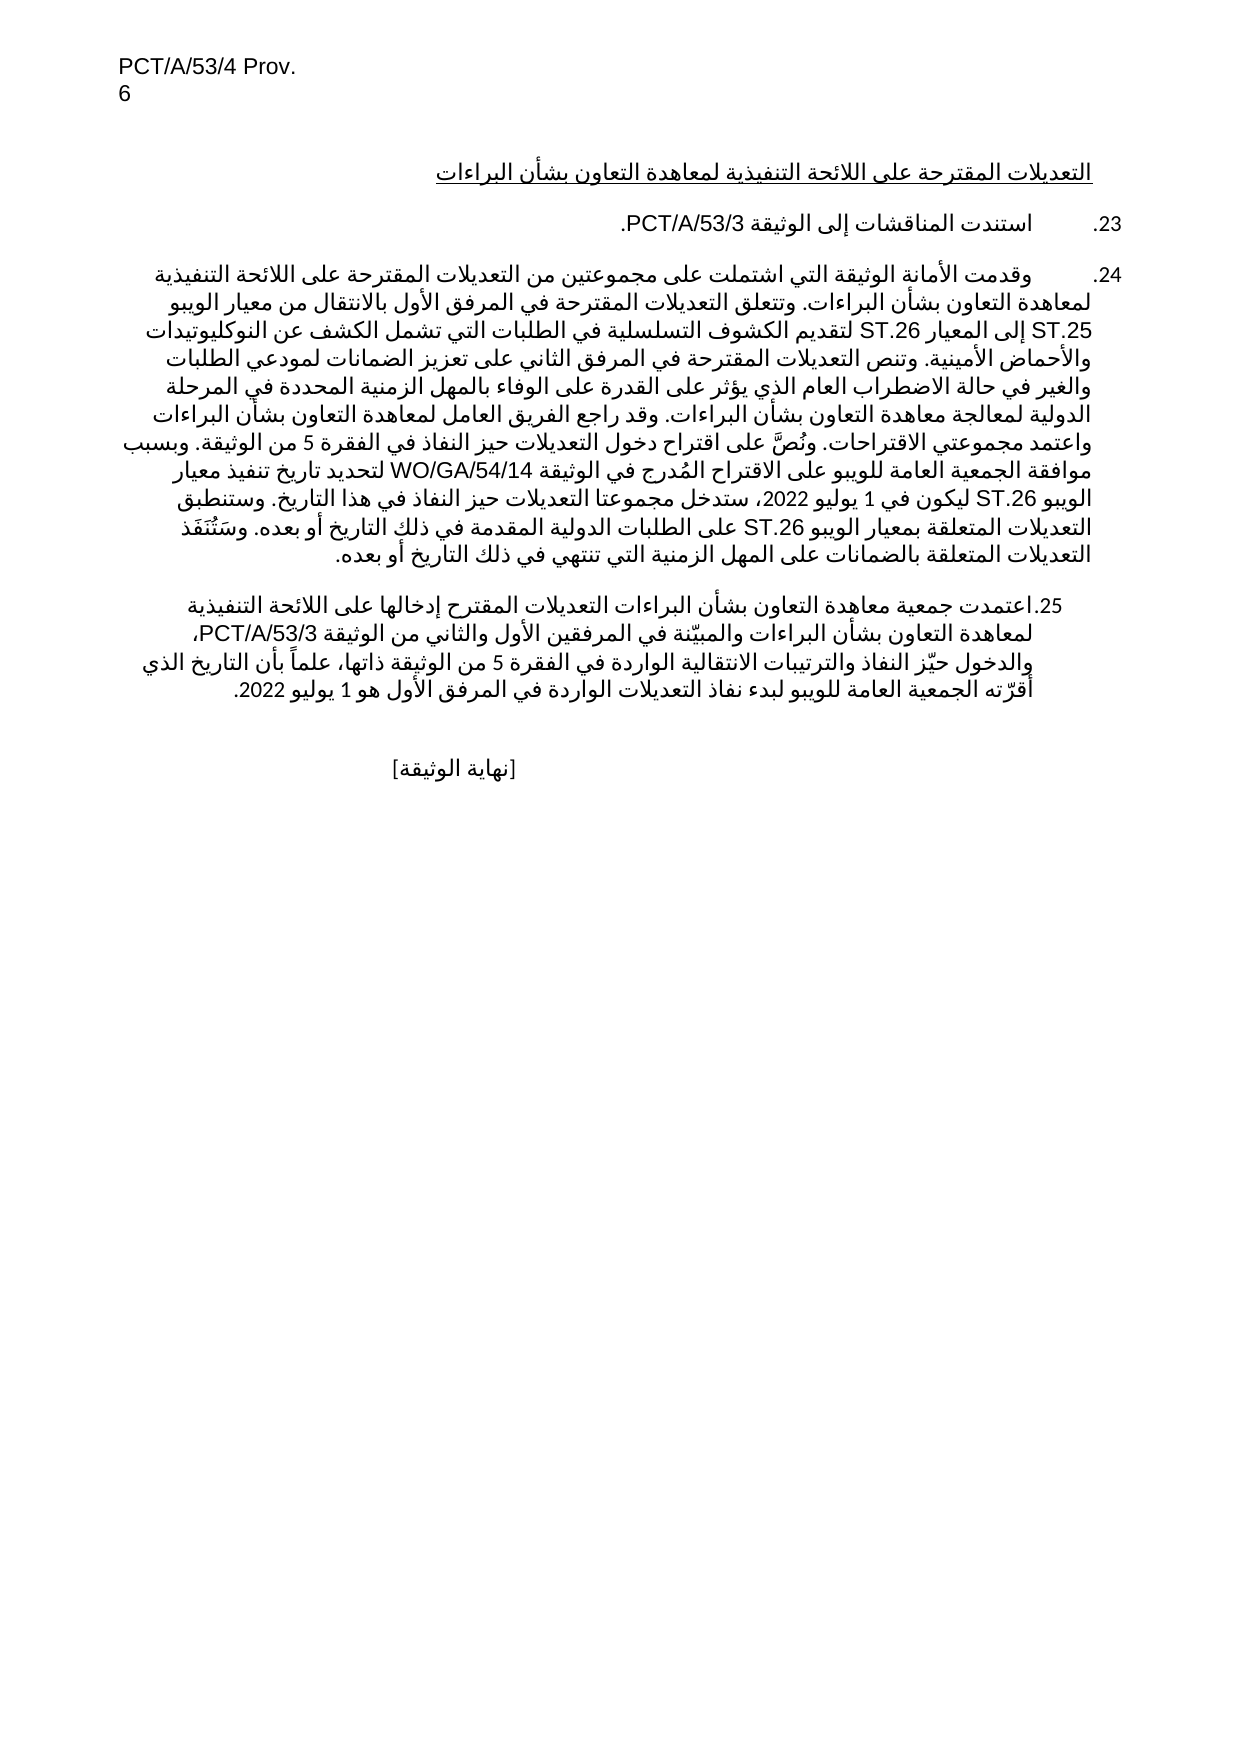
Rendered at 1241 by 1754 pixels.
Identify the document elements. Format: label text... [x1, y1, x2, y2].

text [نهاية الوثيقة] [118, 754, 516, 782]
text اعتمدت جمعية معاهدة التعاون بشأن البراءات التعديلات المقترح إدخالها على اللائحة التنفيذية لمعاهدة التعاون بشأن البراءات والمبيّنة في المرفقين الأول والثاني من الوثيقة PCT/A/53/3، والدخول حيّز النفاذ والترتيبات الانتقالية الواردة في الفقرة 5 من الوثيقة ذاتها، علماً بأن التاريخ الذي أقرّته الجمعية العامة للويبو لبدء نفاذ التعديلات الواردة في المرفق الأول هو 1 يوليو 2022. [118, 592, 1033, 704]
text التعديلات المقترحة على اللائحة التنفيذية لمعاهدة التعاون بشأن البراءات [118, 158, 1092, 187]
text وقدمت الأمانة الوثيقة التي اشتملت على مجموعتين من التعديلات المقترحة على اللائحة التنفيذية لمعاهدة التعاون بشأن البراءات. وتتعلق التعديلات المقترحة في المرفق الأول بالانتقال من معيار الويبو ST.25 إلى المعيار ST.26 لتقديم الكشوف التسلسلية في الطلبات التي تشمل الكشف عن النوكليوتيدات والأحماض الأمينية. وتنص التعديلات المقترحة في المرفق الثاني على تعزيز الضمانات لمودعي الطلبات والغير في حالة الاضطراب العام الذي يؤثر على القدرة على الوفاء بالمهل الزمنية المحددة في المرحلة الدولية لمعالجة معاهدة التعاون بشأن البراءات. وقد راجع الفريق العامل لمعاهدة التعاون بشأن البراءات واعتمد مجموعتي الاقتراحات. ونُصَّ على اقتراح دخول التعديلات حيز النفاذ في الفقرة 5 من الوثيقة. وبسبب موافقة الجمعية العامة للويبو على الاقتراح المُدرج في الوثيقة WO/GA/54/14 لتحديد تاريخ تنفيذ معيار الويبو ST.26 ليكون في 1 يوليو 2022، ستدخل مجموعتا التعديلات حيز النفاذ في هذا التاريخ. وستنطبق التعديلات المتعلقة بمعيار الويبو ST.26 على الطلبات الدولية المقدمة في ذلك التاريخ أو بعده. وسَتُنَفَذ التعديلات المتعلقة بالضمانات على المهل الزمنية التي تنتهي في ذلك التاريخ أو بعده. [118, 260, 1092, 569]
text استندت المناقشات إلى الوثيقة PCT/A/53/3. [118, 209, 1092, 237]
